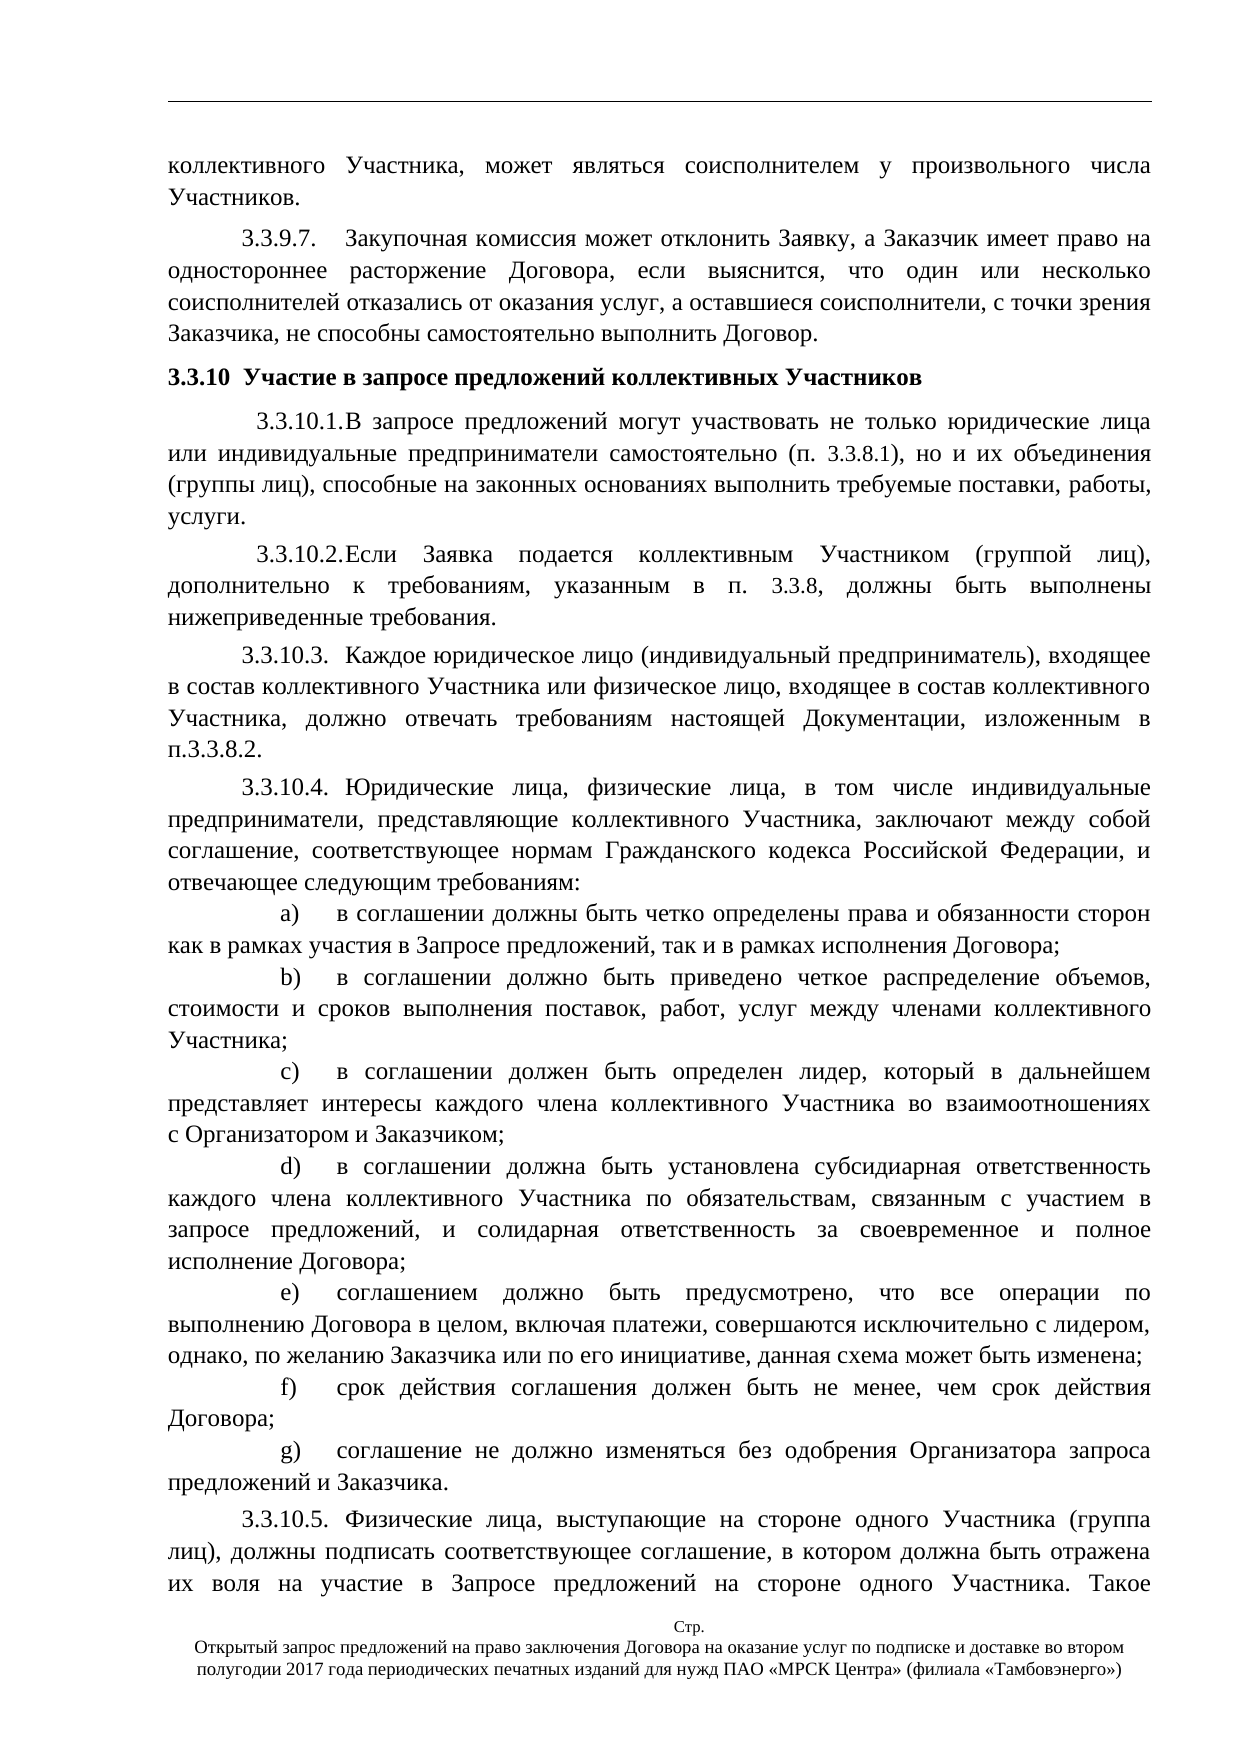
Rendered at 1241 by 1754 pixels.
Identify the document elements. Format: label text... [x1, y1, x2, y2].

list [168, 1504, 1152, 1596]
list Юридические лица, физические лица, в том числе индивидуальные предприниматели, представляющие коллективного Участника, заключают между собой соглашение, соответствующее нормам Гражданского кодекса Российской Федерации, и отвечающее следующим требованиям: [168, 772, 1152, 896]
list соглашением должно быть предусмотрено, что все операции по выполнению Договора в целом, включая платежи, совершаются исключительно с лидером, однако, по желанию Заказчика или по его инициативе, данная схема может быть изменена; [168, 1277, 1152, 1369]
list В запросе предложений могут участвовать не только юридические лица или индивидуальные предприниматели самостоятельно (п. 3.3.8.1), но и их объединения (группы лиц), способные на законных основаниях выполнить требуемые поставки, работы, услуги. [168, 406, 1152, 530]
list Если Заявка подается коллективным Участником (группой лиц), дополнительно к требованиям, указанным в п. 3.3.8, должны быть выполнены нижеприведенные требования. [168, 539, 1152, 631]
list в соглашении должен быть определен лидер, который в дальнейшем представляет интересы каждого члена коллективного Участника во взаимоотношениях с Организатором и Заказчиком; [168, 1056, 1152, 1148]
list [168, 150, 1152, 210]
list в соглашении должна быть установлена субсидиарная ответственность каждого члена коллективного Участника по обязательствам, связанным с участием в запросе предложений, и солидарная ответственность за своевременное и полное исполнение Договора; [168, 1151, 1152, 1274]
list Закупочная комиссия может отклонить Заявку, а Заказчик имеет право на одностороннее расторжение Договора, если выяснится, что один или несколько соисполнителей отказались от оказания услуг, а оставшиеся соисполнители, с точки зрения Заказчика, не способны самостоятельно выполнить Договор. [168, 223, 1152, 347]
subtitle Участие в запросе предложений коллективных Участников [168, 362, 1152, 391]
list соглашение не должно изменяться без одобрения Организатора запроса предложений и Заказчика. [168, 1435, 1152, 1495]
list в соглашении должно быть приведено четкое распределение объемов, стоимости и сроков выполнения поставок, работ, услуг между членами коллективного Участника; [168, 962, 1152, 1053]
list в соглашении должны быть четко определены права и обязанности сторон как в рамках участия в Запросе предложений, так и в рамках исполнения Договора; [168, 898, 1152, 959]
list срок действия соглашения должен быть не менее, чем срок действия Договора; [168, 1372, 1152, 1432]
list Каждое юридическое лицо (индивидуальный предприниматель), входящее в состав коллективного Участника или физическое лицо, входящее в состав коллективного Участника, должно отвечать требованиям настоящей Документации, изложенным в п.3.3.8.2. [168, 640, 1152, 763]
